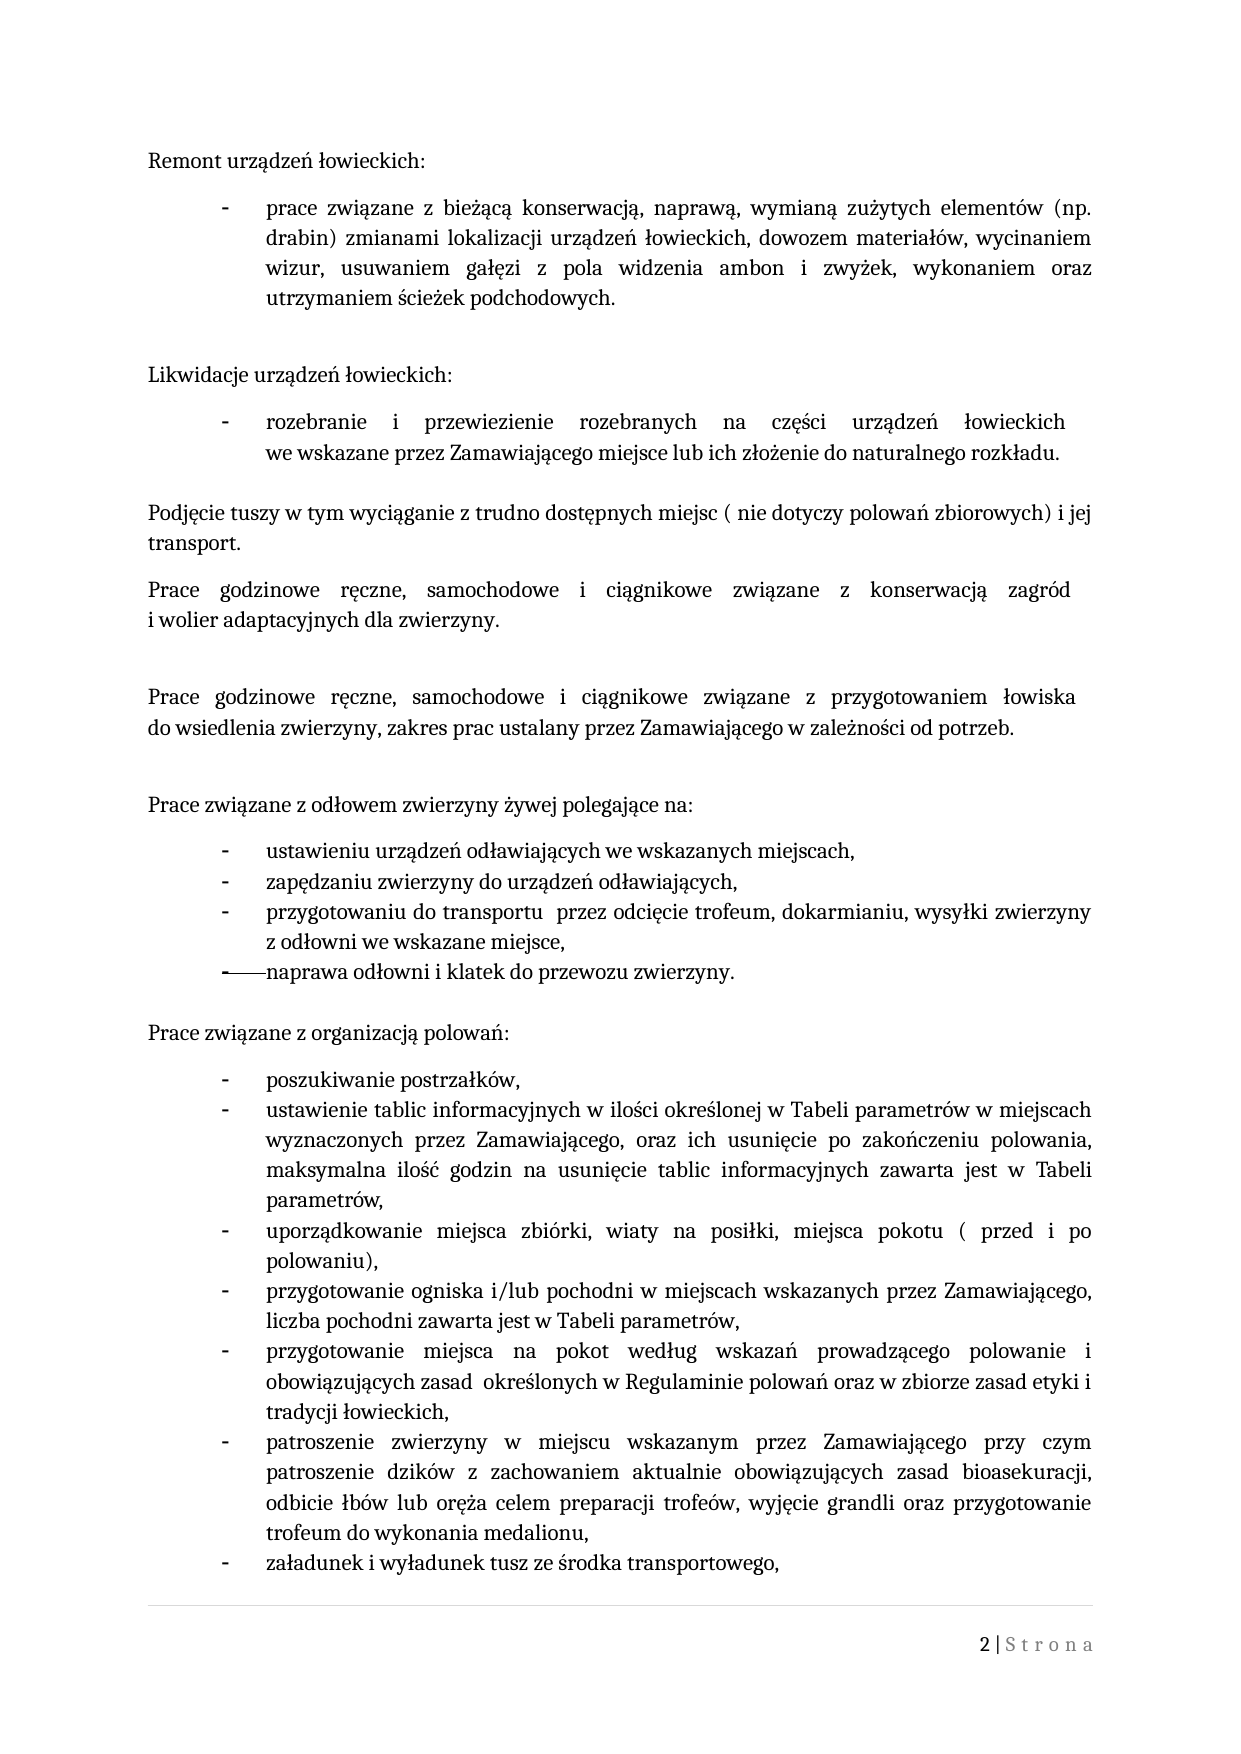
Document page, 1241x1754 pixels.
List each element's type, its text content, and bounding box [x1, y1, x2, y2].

list prace związane z bieżącą konserwacją, naprawą, wymianą zużytych elementów (np. drabin) zmianami lokalizacji urządzeń łowieckich, dowozem materiałów, wycinaniem wizur, usuwaniem gałęzi z pola widzenia ambon i zwyżek, wykonaniem oraz utrzymaniem ścieżek podchodowych. [221, 194, 1093, 311]
list przygotowanie ogniska i/lub pochodni w miejscach wskazanych przez Zamawiającego, liczba pochodni zawarta jest w Tabeli parametrów, [221, 1278, 1093, 1334]
list zapędzaniu zwierzyny do urządzeń odławiających, [221, 868, 1093, 895]
list naprawa odłowni i klatek do przewozu zwierzyny. [221, 959, 1093, 985]
list ustawienie tablic informacyjnych w ilości określonej w Tabeli parametrów w miejscach wyznaczonych przez Zamawiającego, oraz ich usunięcie po zakończeniu polowania, maksymalna ilość godzin na usunięcie tablic informacyjnych zawarta jest w Tabeli parametrów, [221, 1097, 1093, 1213]
text Prace godzinowe ręczne, samochodowe i ciągnikowe związane z konserwacją zagród i wolier adaptacyjnych dla zwierzyny. [148, 577, 1093, 633]
text Prace związane z organizacją polowań: [148, 1019, 1093, 1046]
text Podjęcie tuszy w tym wyciąganie z trudno dostępnych miejsc ( nie dotyczy polowań zbiorowych) i jej transport. [148, 500, 1093, 556]
list rozebranie i przewiezienie rozebranych na części urządzeń łowieckich we wskazane przez Zamawiającego miejsce lub ich złożenie do naturalnego rozkładu. [221, 409, 1093, 466]
text Prace związane z odłowem zwierzyny żywej polegające na: [148, 791, 1093, 818]
list przygotowaniu do transportu przez odcięcie trofeum, dokarmianiu, wysyłki zwierzyny z odłowni we wskazane miejsce, [221, 899, 1093, 955]
text Remont urządzeń łowieckich: [148, 148, 1093, 174]
list ustawieniu urządzeń odławiających we wskazanych miejscach, [221, 838, 1093, 864]
list uporządkowanie miejsca zbiórki, wiaty na posiłki, miejsca pokotu ( przed i po polowaniu), [221, 1217, 1093, 1274]
text Prace godzinowe ręczne, samochodowe i ciągnikowe związane z przygotowaniem łowiska do wsiedlenia zwierzyny, zakres prac ustalany przez Zamawiającego w zależności od potrzeb. [148, 684, 1093, 741]
list poszukiwanie postrzałków, [221, 1066, 1093, 1093]
list przygotowanie miejsca na pokot według wskazań prowadzącego polowanie i obowiązujących zasad określonych w Regulaminie polowań oraz w zbiorze zasad etyki i tradycji łowieckich, [221, 1338, 1093, 1425]
list załadunek i wyładunek tusz ze środka transportowego, [221, 1550, 1093, 1576]
list patroszenie zwierzyny w miejscu wskazanym przez Zamawiającego przy czym patroszenie dzików z zachowaniem aktualnie obowiązujących zasad bioasekuracji, odbicie łbów lub oręża celem preparacji trofeów, wyjęcie grandli oraz przygotowanie trofeum do wykonania medalionu, [221, 1429, 1093, 1546]
text Likwidacje urządzeń łowieckich: [148, 362, 1093, 388]
